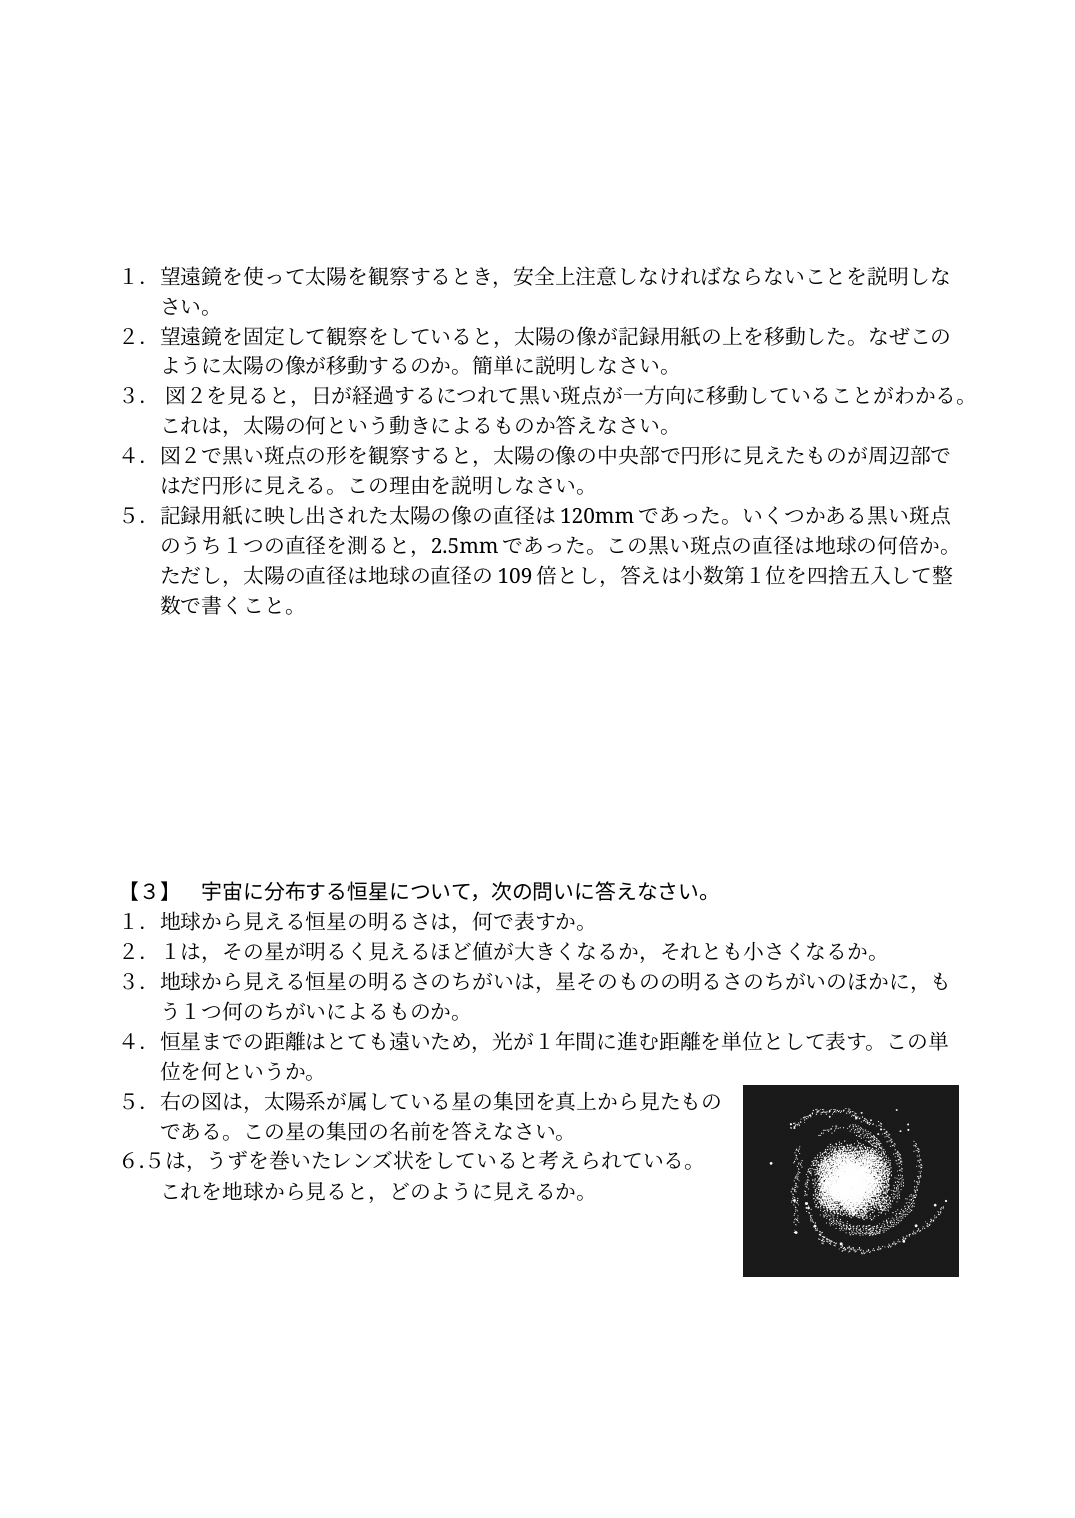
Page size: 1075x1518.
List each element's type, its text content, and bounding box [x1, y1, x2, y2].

text ６.５は，うずを巻いたレンズ状をしていると考えられている。これを地球から見ると，どのように見えるか。 [118, 1145, 743, 1205]
text １．望遠鏡を使って太陽を観察するとき，安全上注意しなければならないことを説明しなさい。 [118, 260, 957, 320]
picture [743, 1085, 959, 1277]
text １．地球から見える恒星の明るさは，何で表すか。 [118, 906, 957, 936]
text ４．図２で黒い斑点の形を観察すると，太陽の像の中央部で円形に見えたものが周辺部ではだ円形に見える。この理由を説明しなさい。 [118, 440, 957, 499]
text ３． 図２を見ると，日が経過するにつれて黒い斑点が一方向に移動していることがわかる。これは，太陽の何という動きによるものか答えなさい。 [118, 380, 957, 440]
text ４．恒星までの距離はとても遠いため，光が１年間に進む距離を単位として表す。この単位を何というか。 [118, 1025, 957, 1085]
text ５．右の図は，太陽系が属している星の集団を真上から見たものである。この星の集団の名前を答えなさい。 [118, 1085, 743, 1145]
text ５．記録用紙に映し出された太陽の像の直径は120mmであった。いくつかある黒い斑点のうち１つの直径を測ると，2.5mmであった。この黒い斑点の直径は地球の何倍か。ただし，太陽の直径は地球の直径の109倍とし，答えは小数第１位を四捨五入して整数で書くこと。 [118, 499, 957, 620]
text ２．１は，その星が明るく見えるほど値が大きくなるか，それとも小さくなるか。 [118, 936, 957, 966]
text ３．地球から見える恒星の明るさのちがいは，星そのものの明るさのちがいのほかに，もう１つ何のちがいによるものか。 [118, 966, 957, 1025]
text 【３】 宇宙に分布する恒星について，次の問いに答えなさい。 [118, 876, 957, 906]
text ２．望遠鏡を固定して観察をしていると，太陽の像が記録用紙の上を移動した。なぜこのように太陽の像が移動するのか。簡単に説明しなさい。 [118, 320, 957, 380]
